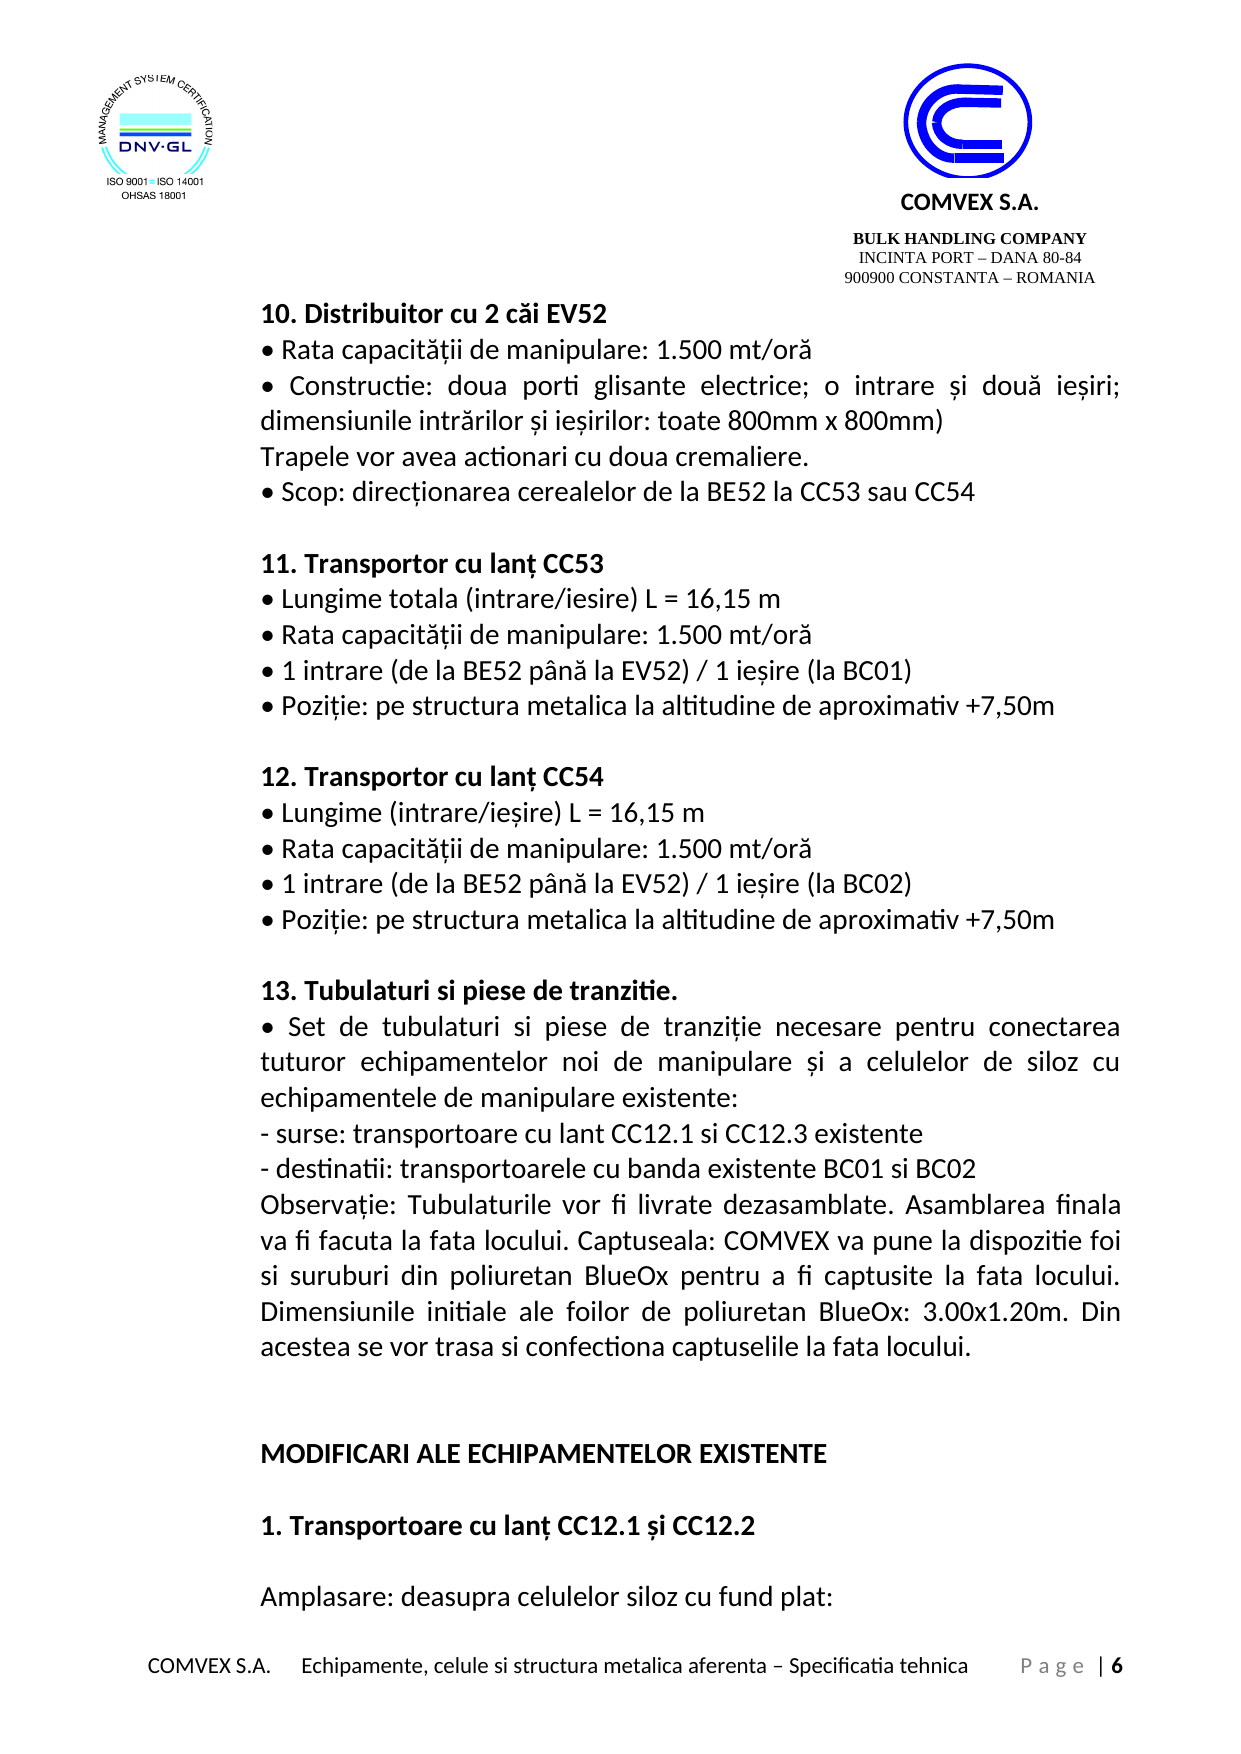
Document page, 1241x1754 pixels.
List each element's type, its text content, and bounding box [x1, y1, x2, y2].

list • 1 intrare (de la BE52 până la EV52) / 1 ieșire (la BC01) [260, 652, 1122, 687]
list • 1 intrare (de la BE52 până la EV52) / 1 ieșire (la BC02) [260, 865, 1122, 901]
list 12. Transportor cu lanț CC54 [260, 758, 1122, 794]
list • Poziție: pe structura metalica la altitudine de aproximativ +7,50m [260, 901, 1122, 937]
list • Set de tubulaturi si piese de tranziție necesare pentru conectarea tuturor echipamentelor noi de manipulare și a celulelor de siloz cu echipamentele de manipulare existente: [260, 1008, 1122, 1115]
list • Scop: direcționarea cerealelor de la BE52 la CC53 sau CC54 [260, 473, 1122, 509]
list • Lungime (intrare/ieșire) L = 16,15 m [260, 794, 1122, 830]
list Observație: Tubulaturile vor fi livrate dezasamblate. Asamblarea finala va fi facuta la fata locului. Captuseala: COMVEX va pune la dispozitie foi si suruburi din poliuretan BlueOx pentru a fi captusite la fata locului. Dimensiunile initiale ale foilor de poliuretan BlueOx: 3.00x1.20m. Din acestea se vor trasa si confectiona captuselile la fata locului. [260, 1186, 1122, 1364]
list • Rata capacității de manipulare: 1.500 mt/oră [260, 331, 1122, 367]
list - surse: transportoare cu lant CC12.1 si CC12.3 existente [260, 1115, 1122, 1150]
list • Rata capacității de manipulare: 1.500 mt/oră [260, 830, 1122, 865]
list • Poziție: pe structura metalica la altitudine de aproximativ +7,50m [260, 687, 1122, 723]
list Trapele vor avea actionari cu doua cremaliere. [260, 438, 1122, 473]
list MODIFICARI ALE ECHIPAMENTELOR EXISTENTE [260, 1435, 1122, 1471]
list 1. Transportoare cu lanț CC12.1 și CC12.2 [260, 1507, 1122, 1542]
list 13. Tubulaturi si piese de tranzitie. [260, 972, 1122, 1008]
list 11. Transportor cu lanț CC53 [260, 545, 1122, 580]
list • Rata capacității de manipulare: 1.500 mt/oră [260, 616, 1122, 652]
list • Constructie: doua porti glisante electrice; o intrare și două ieșiri; dimensiunile intrărilor și ieșirilor: toate 800mm x 800mm) [260, 367, 1122, 438]
picture [98, 75, 213, 199]
list Amplasare: deasupra celulelor siloz cu fund plat: [260, 1578, 1122, 1613]
list - destinatii: transportoarele cu banda existente BC01 si BC02 [260, 1150, 1122, 1186]
list 10. Distribuitor cu 2 căi EV52 [260, 295, 1122, 331]
list • Lungime totala (intrare/iesire) L = 16,15 m [260, 580, 1122, 616]
